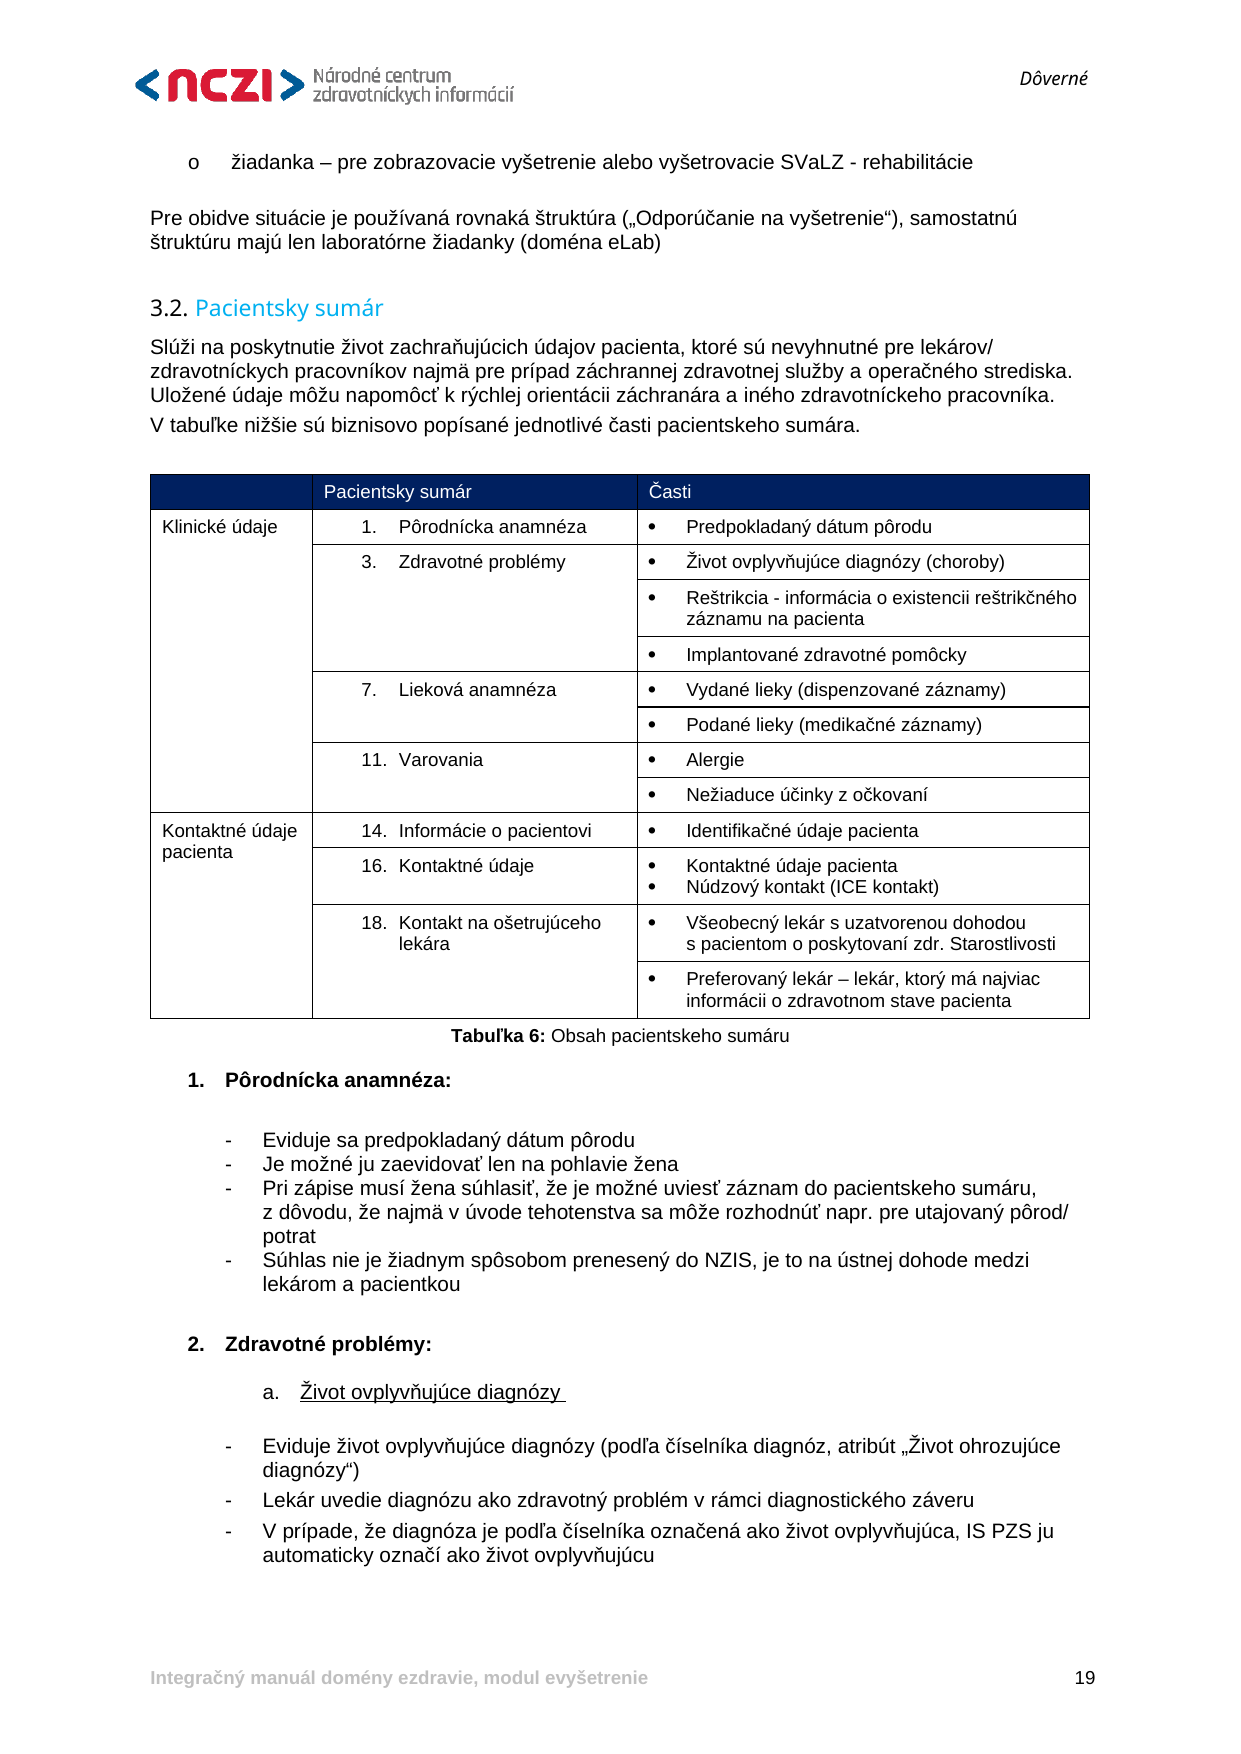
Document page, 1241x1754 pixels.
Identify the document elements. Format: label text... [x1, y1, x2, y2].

table_cell Reštrikcia - informácia o existencii reštrikčného záznamu na pacienta [638, 580, 1089, 636]
list V prípade, že diagnóza je podľa číselníka označená ako život ovplyvňujúca, IS PZS ju automaticky označí ako život ovplyvňujúcu [225, 1518, 1090, 1566]
table_header [151, 475, 312, 509]
list Súhlas nie je žiadnym spôsobom prenesený do NZIS, je to na ústnej dohode medzi lekárom a pacientkou [225, 1248, 1090, 1296]
list Je možné ju zaevidovať len na pohlavie žena [225, 1152, 1090, 1176]
text V tabuľke nižšie sú biznisovo popísané jednotlivé časti pacientskeho sumára. [150, 413, 1090, 437]
subtitle Pacientsky sumár [150, 291, 1090, 323]
list Lekár uvedie diagnózu ako zdravotný problém v rámci diagnostického záveru [225, 1488, 1090, 1512]
list Život ovplyvňujúce diagnózy [262, 1380, 1090, 1404]
table_cell Podané lieky (medikačné záznamy) [638, 708, 1089, 742]
list Pôrodnícka anamnéza: [187, 1067, 1090, 1091]
text Pre obidve situácie je používaná rovnaká štruktúra („Odporúčanie na vyšetrenie“), samostatnú štruktúru majú len laboratórne žiadanky (doména eLab) [150, 206, 1090, 254]
table_cell Preferovaný lekár – lekár, ktorý má najviac informácii o zdravotnom stave pacienta [638, 962, 1089, 1018]
table_cell Kontaktné údaje pacienta [151, 813, 312, 1018]
text Tabuľka 6: Obsah pacientskeho sumáru [150, 1025, 1090, 1047]
table_cell Život ovplyvňujúce diagnózy (choroby) [638, 545, 1089, 579]
list Eviduje sa predpokladaný dátum pôrodu [225, 1128, 1090, 1152]
table_cell Lieková anamnéza [313, 672, 637, 742]
table_cell Implantované zdravotné pomôcky [638, 637, 1089, 671]
text Slúži na poskytnutie život zachraňujúcich údajov pacienta, ktoré sú nevyhnutné pre lekárov/ zdravotníckych pracovníkov najmä pre prípad záchrannej zdravotnej služby a operačného strediska. Uložené údaje môžu napomôcť k rýchlej orientácii záchranára a iného zdravotníckeho pracovníka. [150, 335, 1090, 407]
table_cell Predpokladaný dátum pôrodu [638, 510, 1089, 544]
table_cell Klinické údaje [151, 510, 312, 812]
table_cell Nežiaduce účinky z očkovaní [638, 778, 1089, 812]
list Zdravotné problémy: [187, 1332, 1090, 1356]
table_cell Zdravotné problémy [313, 545, 637, 671]
picture [123, 53, 526, 118]
table_cell Kontakt na ošetrujúceho lekára [313, 905, 637, 1018]
table_cell Kontaktné údaje [313, 848, 637, 904]
table_cell Alergie [638, 743, 1089, 777]
table_cell Vydané lieky (dispenzované záznamy) [638, 672, 1089, 706]
table_cell Varovania [313, 743, 637, 812]
list Pri zápise musí žena súhlasiť, že je možné uviesť záznam do pacientskeho sumáru, z dôvodu, že najmä v úvode tehotenstva sa môže rozhodnúť napr. pre utajovaný pôrod/ potrat [225, 1176, 1090, 1248]
table_cell Kontaktné údaje pacienta Núdzový kontakt (ICE kontakt) [638, 848, 1089, 904]
list Eviduje život ovplyvňujúce diagnózy (podľa číselníka diagnóz, atribút „Život ohrozujúce diagnózy“) [225, 1434, 1090, 1482]
table_header Pacientsky sumár [313, 475, 637, 509]
table_cell Informácie o pacientovi [313, 813, 637, 847]
table_cell Pôrodnícka anamnéza [313, 510, 637, 544]
table_cell Všeobecný lekár s uzatvorenou dohodou s pacientom o poskytovaní zdr. Starostlivosti [638, 905, 1089, 961]
table_cell Identifikačné údaje pacienta [638, 813, 1089, 847]
list žiadanka – pre zobrazovacie vyšetrenie alebo vyšetrovacie SVaLZ - rehabilitácie [187, 150, 1090, 176]
table_header Časti [638, 475, 1089, 509]
